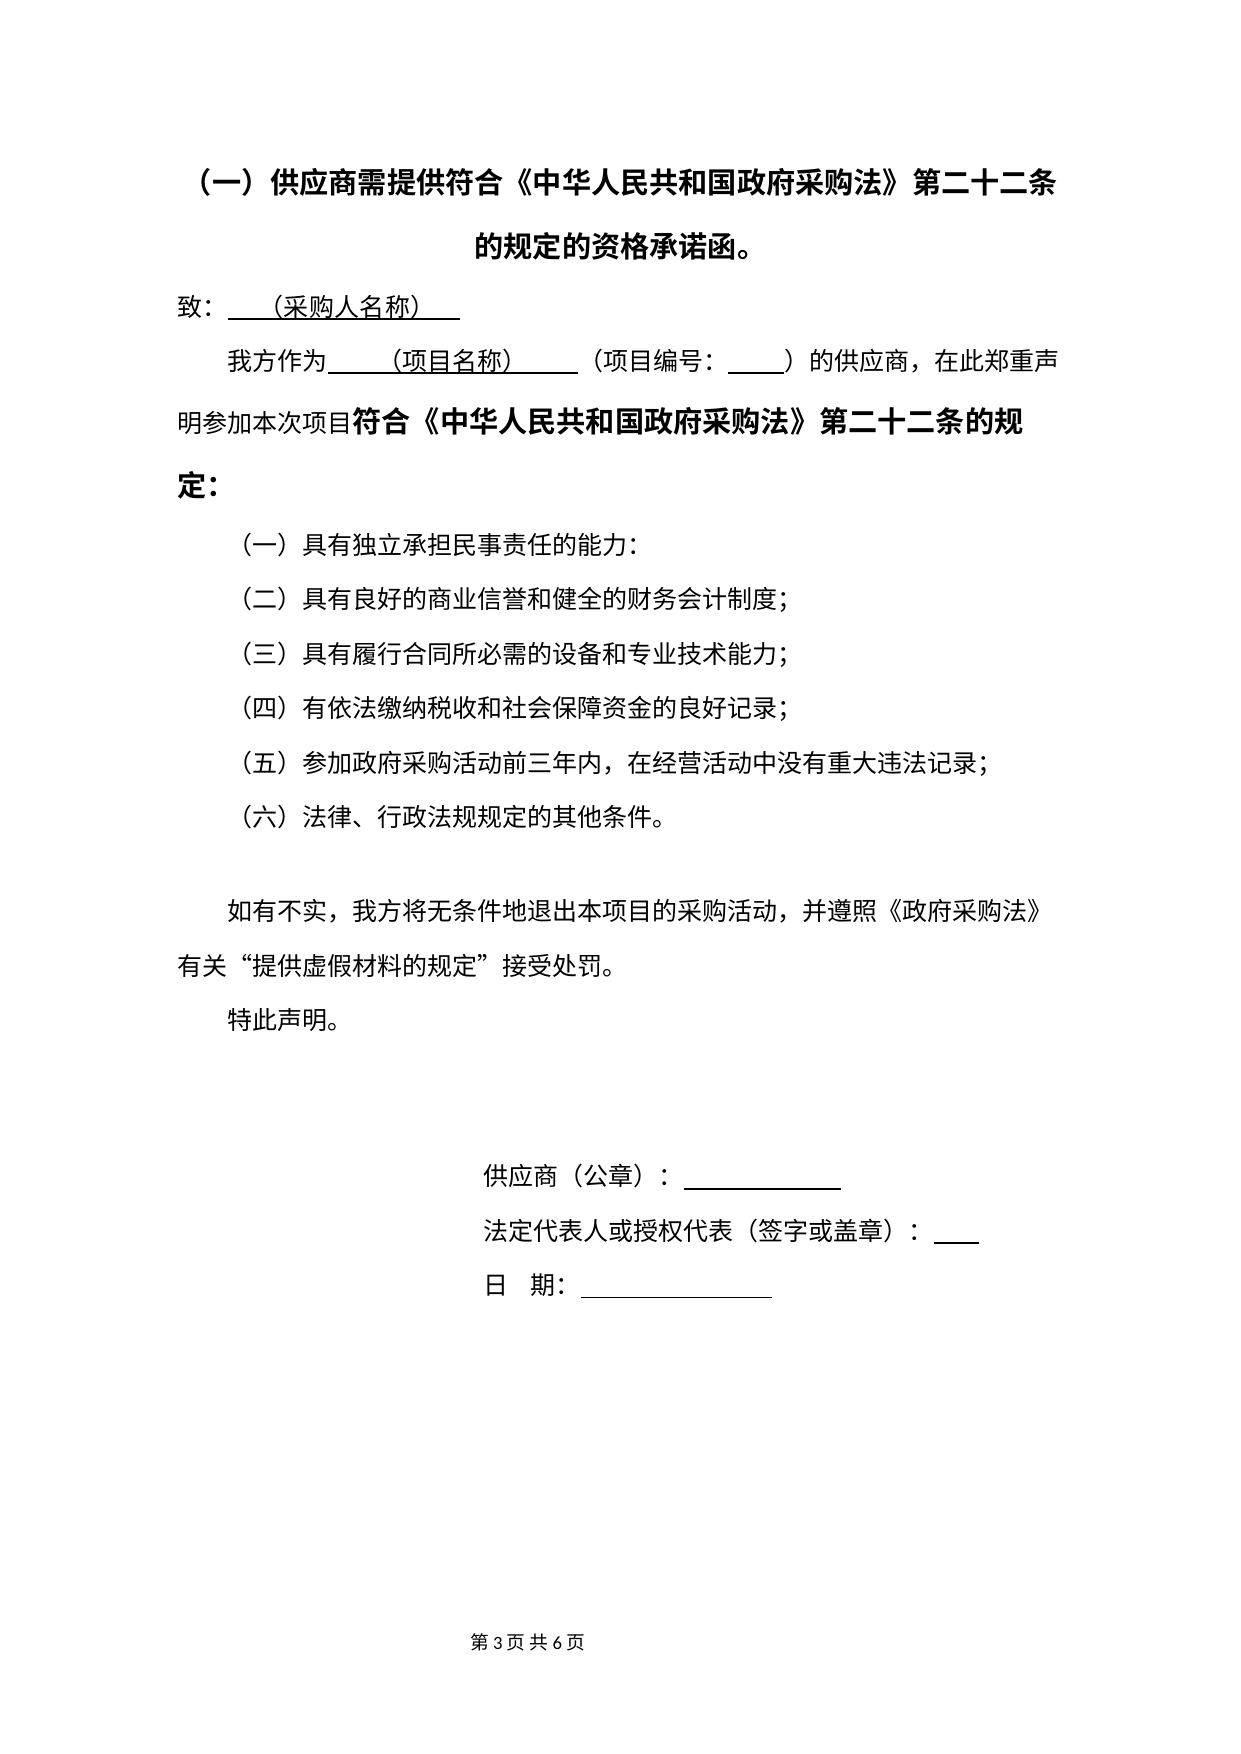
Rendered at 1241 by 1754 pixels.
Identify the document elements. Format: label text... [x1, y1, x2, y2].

text 供应商（公章）： [177, 1157, 1063, 1193]
text （六）法律、行政法规规定的其他条件。 [177, 797, 1063, 834]
text 致： （采购人名称） [177, 287, 1063, 323]
text 特此声明。 [177, 1000, 1063, 1037]
text （一）供应商需提供符合《中华人民共和国政府采购法》第二十二条的规定的资格承诺函。 [177, 160, 1063, 266]
text 如有不实，我方将无条件地退出本项目的采购活动，并遵照《政府采购法》有关“提供虚假材料的规定”接受处罚。 [177, 892, 1063, 982]
text 日 期： [177, 1266, 1063, 1302]
text （五）参加政府采购活动前三年内，在经营活动中没有重大违法记录； [177, 743, 1063, 779]
text （四）有依法缴纳税收和社会保障资金的良好记录； [177, 689, 1063, 725]
text 法定代表人或授权代表（签字或盖章）： [177, 1211, 1063, 1247]
text （三）具有履行合同所必需的设备和专业技术能力； [177, 634, 1063, 671]
text （二）具有良好的商业信誉和健全的财务会计制度； [177, 580, 1063, 616]
text （一）具有独立承担民事责任的能力： [177, 526, 1063, 562]
text 我方作为 （项目名称） （项目编号： ）的供应商，在此郑重声明参加本次项目符合《中华人民共和国政府采购法》第二十二条的规定： [177, 341, 1063, 504]
